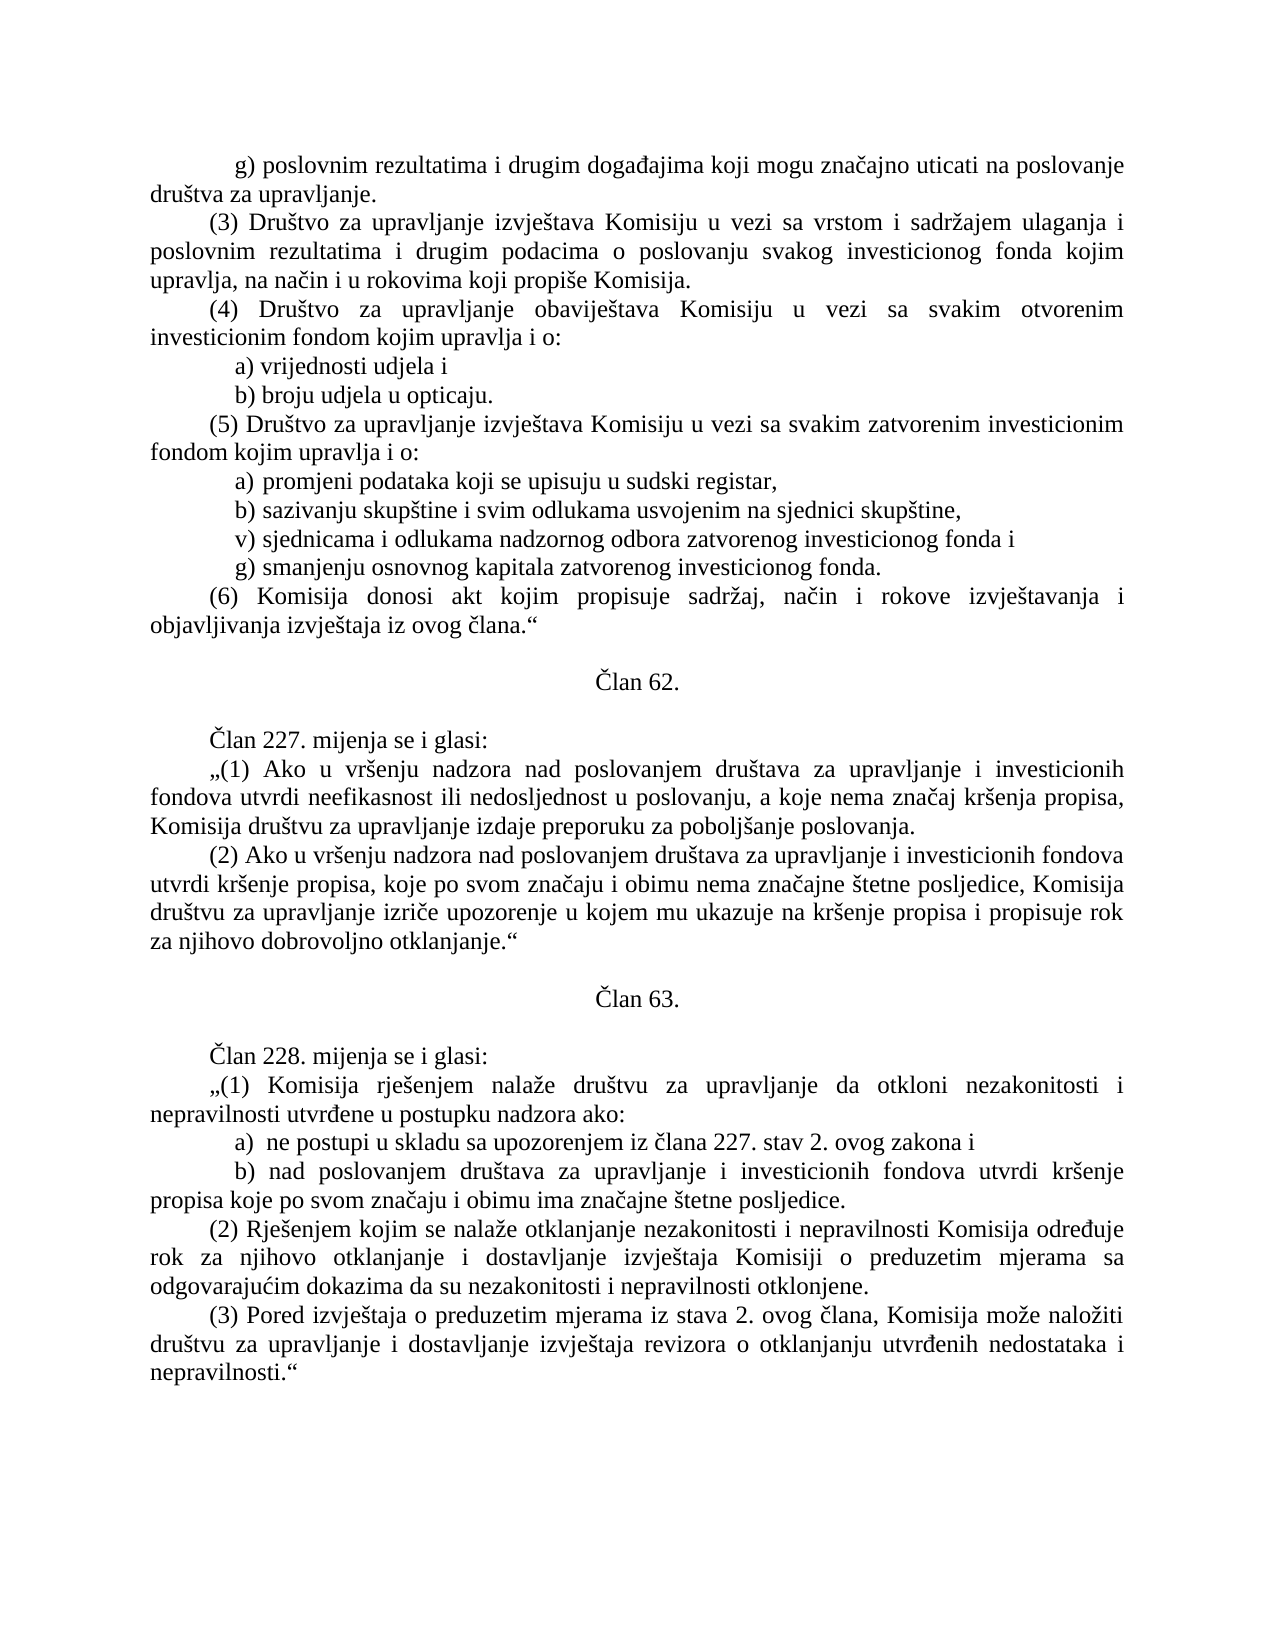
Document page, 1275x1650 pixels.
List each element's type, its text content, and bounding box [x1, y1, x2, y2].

text (6) Komisija donosi akt kojim propisuje sadržaj, način i rokove izvještavanja i objavljivanja izvještaja iz ovog člana.“ [150, 581, 1125, 639]
text a) vrijednosti udjela i [234, 351, 1125, 380]
text Član 228. mijenja se i glasi: [150, 1041, 1125, 1070]
text b) sazivanju skupštine i svim odlukama usvojenim na sjednici skupštine, [234, 495, 1125, 524]
text Član 63. [150, 984, 1125, 1012]
text Član 227. mijenja se i glasi: [150, 725, 1125, 754]
text (3) Društvo za upravljanje izvještava Komisiju u vezi sa vrstom i sadržajem ulaganja i poslovnim rezultatima i drugim podacima o poslovanju svakog investicionog fonda kojim upravlja, na način i u rokovima koji propiše Komisija. [150, 207, 1125, 294]
text (2) Rješenjem kojim se nalaže otklanjanje nezakonitosti i nepravilnosti Komisija određuje rok za njihovo otklanjanje i dostavljanje izvještaja Komisiji o preduzetim mjerama sa odgovarajućim dokazima da su nezakonitosti i nepravilnosti otklonjene. [150, 1214, 1125, 1300]
text (3) Pored izvještaja o preduzetim mjerama iz stava 2. ovog člana, Komisija može naložiti društvu za upravljanje i dostavljanje izvještaja revizora o otklanjanju utvrđenih nedostataka i nepravilnosti.“ [150, 1300, 1125, 1386]
text g) smanjenju osnovnog kapitala zatvorenog investicionog fonda. [234, 552, 1125, 581]
text v) sjednicama i odlukama nadzornog odbora zatvorenog investicionog fonda i [234, 524, 1125, 552]
text Član 62. [150, 667, 1125, 696]
text b) broju udjela u opticaju. [234, 380, 1125, 409]
text b) nad poslovanjem društava za upravljanje i investicionih fondova utvrdi kršenje propisa koje po svom značaju i obimu ima značajne štetne posljedice. [150, 1156, 1125, 1214]
text a) promjeni podataka koji se upisuju u sudski registar, [234, 466, 1125, 495]
text g) poslovnim rezultatima i drugim događajima koji mogu značajno uticati na poslovanje društva za upravljanje. [150, 150, 1125, 207]
text (4) Društvo za upravljanje obaviještava Komisiju u vezi sa svakim otvorenim investicionim fondom kojim upravlja i o: [150, 294, 1125, 351]
text (2) Ako u vršenju nadzora nad poslovanjem društava za upravljanje i investicionih fondova utvrdi kršenje propisa, koje po svom značaju i obimu nema značajne štetne posljedice, Komisija društvu za upravljanje izriče upozorenje u kojem mu ukazuje na kršenje propisa i propisuje rok za njihovo dobrovoljno otklanjanje.“ [150, 840, 1125, 955]
text „(1) Ako u vršenju nadzora nad poslovanjem društava za upravljanje i investicionih fondova utvrdi neefikasnost ili nedosljednost u poslovanju, a koje nema značaj kršenja propisa, Komisija društvu za upravljanje izdaje preporuku za poboljšanje poslovanja. [150, 754, 1125, 840]
text a) ne postupi u skladu sa upozorenjem iz člana 227. stav 2. ovog zakona i [150, 1127, 1125, 1156]
text „(1) Komisija rješenjem nalaže društvu za upravljanje da otkloni nezakonitosti i nepravilnosti utvrđene u postupku nadzora ako: [150, 1070, 1125, 1127]
text (5) Društvo za upravljanje izvještava Komisiju u vezi sa svakim zatvorenim investicionim fondom kojim upravlja i o: [150, 409, 1125, 466]
